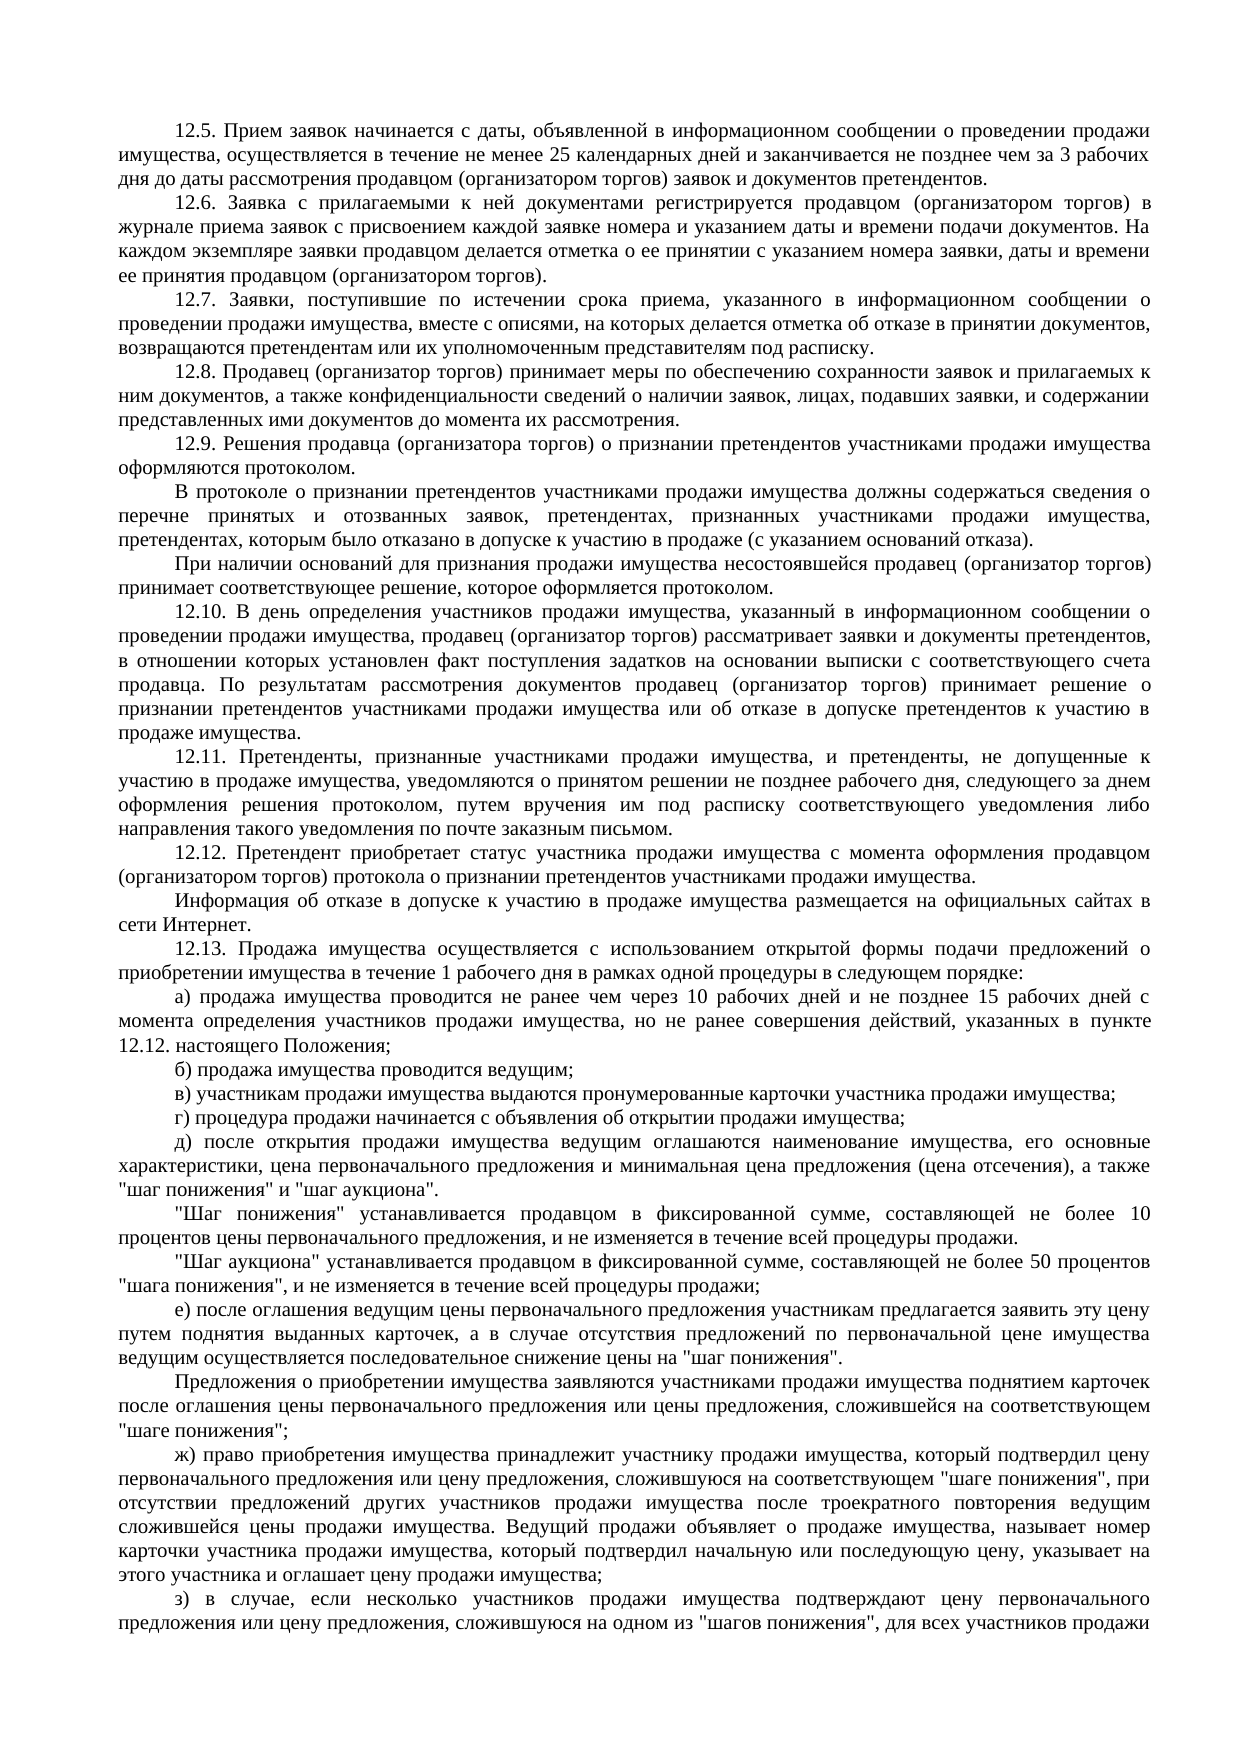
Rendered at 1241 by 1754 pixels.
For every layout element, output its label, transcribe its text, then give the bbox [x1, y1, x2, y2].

text 12.11. Претенденты, признанные участниками продажи имущества, и претенденты, не допущенные к участию в продаже имущества, уведомляются о принятом решении не позднее рабочего дня, следующего за днем оформления решения протоколом, путем вручения им под расписку соответствующего уведомления либо направления такого уведомления по почте заказным письмом. [118, 744, 1152, 840]
text 12.8. Продавец (организатор торгов) принимает меры по обеспечению сохранности заявок и прилагаемых к ним документов, а также конфиденциальности сведений о наличии заявок, лицах, подавших заявки, и содержании представленных ими документов до момента их рассмотрения. [118, 359, 1152, 431]
text При наличии оснований для признания продажи имущества несостоявшейся продавец (организатор торгов) принимает соответствующее решение, которое оформляется протоколом. [118, 551, 1152, 599]
text 12.13. Продажа имущества осуществляется с использованием открытой формы подачи предложений о приобретении имущества в течение 1 рабочего дня в рамках одной процедуры в следующем порядке: [118, 936, 1152, 984]
text е) после оглашения ведущим цены первоначального предложения участникам предлагается заявить эту цену путем поднятия выданных карточек, а в случае отсутствия предложений по первоначальной цене имущества ведущим осуществляется последовательное снижение цены на "шаг понижения". [118, 1297, 1152, 1369]
text д) после открытия продажи имущества ведущим оглашаются наименование имущества, его основные характеристики, цена первоначального предложения и минимальная цена предложения (цена отсечения), а также "шаг понижения" и "шаг аукциона". [118, 1129, 1152, 1201]
text ж) право приобретения имущества принадлежит участнику продажи имущества, который подтвердил цену первоначального предложения или цену предложения, сложившуюся на соответствующем "шаге понижения", при отсутствии предложений других участников продажи имущества после троекратного повторения ведущим сложившейся цены продажи имущества. Ведущий продажи объявляет о продаже имущества, называет номер карточки участника продажи имущества, который подтвердил начальную или последующую цену, указывает на этого участника и оглашает цену продажи имущества; [118, 1442, 1152, 1586]
text Предложения о приобретении имущества заявляются участниками продажи имущества поднятием карточек после оглашения цены первоначального предложения или цены предложения, сложившейся на соответствующем "шаге понижения"; [118, 1369, 1152, 1442]
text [118, 1586, 1152, 1634]
text "Шаг аукциона" устанавливается продавцом в фиксированной сумме, составляющей не более 50 процентов "шага понижения", и не изменяется в течение всей процедуры продажи; [118, 1249, 1152, 1297]
text 12.10. В день определения участников продажи имущества, указанный в информационном сообщении о проведении продажи имущества, продавец (организатор торгов) рассматривает заявки и документы претендентов, в отношении которых установлен факт поступления задатков на основании выписки с соответствующего счета продавца. По результатам рассмотрения документов продавец (организатор торгов) принимает решение о признании претендентов участниками продажи имущества или об отказе в допуске претендентов к участию в продаже имущества. [118, 599, 1152, 744]
text Информация об отказе в допуске к участию в продаже имущества размещается на официальных сайтах в сети Интернет. [118, 888, 1152, 936]
text 12.7. Заявки, поступившие по истечении срока приема, указанного в информационном сообщении о проведении продажи имущества, вместе с описями, на которых делается отметка об отказе в принятии документов, возвращаются претендентам или их уполномоченным представителям под расписку. [118, 287, 1152, 359]
text В протоколе о признании претендентов участниками продажи имущества должны содержаться сведения о перечне принятых и отозванных заявок, претендентах, признанных участниками продажи имущества, претендентах, которым было отказано в допуске к участию в продаже (с указанием оснований отказа). [118, 479, 1152, 551]
text 12.5. Прием заявок начинается с даты, объявленной в информационном сообщении о проведении продажи имущества, осуществляется в течение не менее 25 календарных дней и заканчивается не позднее чем за 3 рабочих дня до даты рассмотрения продавцом (организатором торгов) заявок и документов претендентов. [118, 118, 1152, 190]
text а) продажа имущества проводится не ранее чем через 10 рабочих дней и не позднее 15 рабочих дней с момента определения участников продажи имущества, но не ранее совершения действий, указанных в пункте 12.12. настоящего Положения; [118, 984, 1152, 1057]
text б) продажа имущества проводится ведущим; [118, 1057, 1152, 1081]
text в) участникам продажи имущества выдаются пронумерованные карточки участника продажи имущества; [118, 1081, 1152, 1105]
text 12.9. Решения продавца (организатора торгов) о признании претендентов участниками продажи имущества оформляются протоколом. [118, 431, 1152, 479]
text 12.12. Претендент приобретает статус участника продажи имущества с момента оформления продавцом (организатором торгов) протокола о признании претендентов участниками продажи имущества. [118, 840, 1152, 888]
text г) процедура продажи начинается с объявления об открытии продажи имущества; [118, 1105, 1152, 1129]
text 12.6. Заявка с прилагаемыми к ней документами регистрируется продавцом (организатором торгов) в журнале приема заявок с присвоением каждой заявке номера и указанием даты и времени подачи документов. На каждом экземпляре заявки продавцом делается отметка о ее принятии с указанием номера заявки, даты и времени ее принятия продавцом (организатором торгов). [118, 190, 1152, 287]
text "Шаг понижения" устанавливается продавцом в фиксированной сумме, составляющей не более 10 процентов цены первоначального предложения, и не изменяется в течение всей процедуры продажи. [118, 1201, 1152, 1249]
